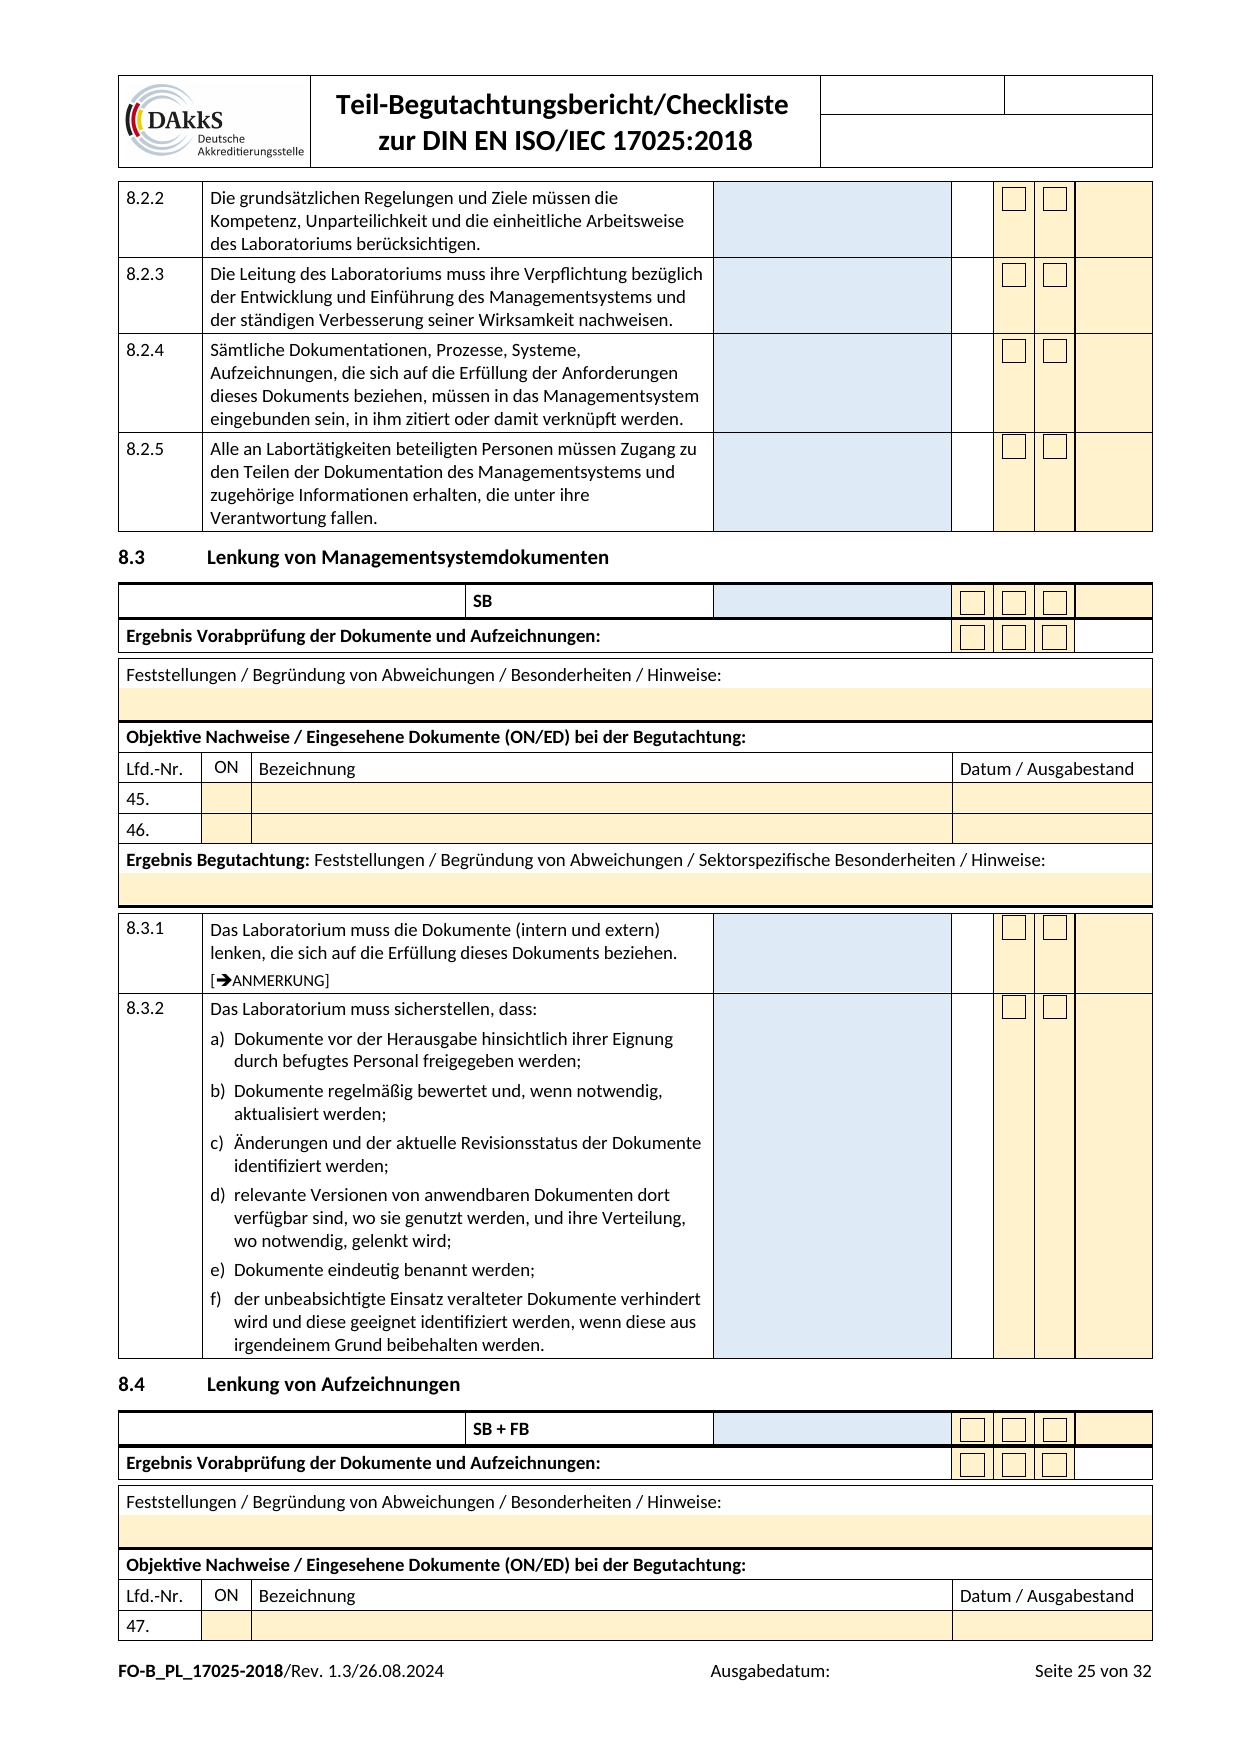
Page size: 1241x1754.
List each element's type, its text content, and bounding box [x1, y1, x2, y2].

table_cell [202, 814, 251, 843]
picture [124, 83, 306, 160]
table_header [1076, 1413, 1152, 1444]
table_cell [1076, 994, 1152, 1358]
table_cell Die grundsätzlichen Regelungen und Ziele müssen die Kompetenz, Unparteilichkeit und die einheitliche Arbeitsweise des Laboratoriums berücksichtigen. [203, 182, 713, 257]
table_cell [1075, 620, 1152, 652]
table_cell [252, 1611, 952, 1640]
table_cell [952, 433, 993, 531]
table_cell Das Laboratorium muss sicherstellen, dass: Dokumente vor der Herausgabe hinsichtlich ihrer Eignung durch befugtes Personal freigegeben werden; Dokumente regelmäßig bewertet und, wenn notwendig, aktualisiert werden; Änderungen und der aktuelle Revisionsstatus der Dokumente identifiziert werden; relevante Versionen von anwendbaren Dokumenten dort verfügbar sind, wo sie genutzt werden, und ihre Verteilung, wo notwendig, gelenkt wird; Dokumente eindeutig benannt werden; der unbeabsichtigte Einsatz veralteter Dokumente verhindert wird und diese geeignet identifiziert werden, wenn diese aus irgendeinem Grund beibehalten werden. [203, 994, 713, 1358]
table_cell [1035, 182, 1074, 257]
table_header [1076, 914, 1152, 992]
table_cell 8.2.5 [119, 433, 202, 531]
table_cell [1035, 334, 1074, 432]
table_cell Bezeichnung [252, 753, 952, 782]
table_header [714, 585, 951, 617]
table_cell [119, 688, 1152, 720]
table_cell [1035, 994, 1074, 1358]
table_cell Ergebnis Vorabprüfung der Dokumente und Aufzeichnungen: [119, 1448, 951, 1479]
table_cell [1035, 1448, 1074, 1479]
table_cell ON [202, 753, 251, 782]
table_cell Objektive Nachweise / Eingesehene Dokumente (ON/ED) bei der Begutachtung: [119, 723, 1152, 752]
table_header [952, 914, 993, 992]
table_cell [119, 873, 1152, 904]
table_header SB + FB [466, 1413, 713, 1444]
table_cell [714, 334, 951, 432]
table_cell Lfd.-Nr. [119, 1580, 201, 1609]
table_cell [252, 814, 952, 843]
table_cell [714, 182, 951, 257]
table_cell [952, 994, 993, 1358]
table_header [119, 1413, 465, 1444]
table_cell [953, 1611, 1152, 1640]
table_cell Objektive Nachweise / Eingesehene Dokumente (ON/ED) bei der Begutachtung: [119, 1550, 1152, 1579]
table_header 8.3.1 [119, 914, 202, 992]
table_cell [1076, 182, 1152, 257]
table_header [952, 1413, 993, 1444]
table_cell Sämtliche Dokumentationen, Prozesse, Systeme, Aufzeichnungen, die sich auf die Erfüllung der Anforderungen dieses Dokuments beziehen, müssen in das Managementsystem eingebunden sein, in ihm zitiert oder damit verknüpft werden. [203, 334, 713, 432]
table_cell [119, 814, 201, 843]
table_cell [1076, 334, 1152, 432]
subtitle 8.4 Lenkung von Aufzeichnungen [118, 1372, 1152, 1397]
table_header [119, 585, 465, 617]
table_header Feststellungen / Begründung von Abweichungen / Besonderheiten / Hinweise: [119, 1486, 1152, 1515]
table_cell Lfd.-Nr. [119, 753, 201, 782]
table_cell [1076, 433, 1152, 531]
table_cell [714, 258, 951, 333]
table_cell Bezeichnung [252, 1580, 952, 1609]
table_cell [952, 1448, 993, 1479]
table_cell Datum / Ausgabestand [953, 753, 1152, 782]
table_cell [119, 1611, 201, 1640]
table_cell [1035, 620, 1074, 652]
table_header [1076, 585, 1152, 617]
table_header Feststellungen / Begründung von Abweichungen / Besonderheiten / Hinweise: [119, 659, 1152, 688]
table_cell [952, 620, 993, 652]
table_header [1035, 1413, 1074, 1444]
table_cell [1075, 1448, 1152, 1479]
table_header [994, 585, 1034, 617]
table_cell [202, 1611, 251, 1640]
table_cell [994, 433, 1034, 531]
table_cell [953, 783, 1152, 812]
table_cell [994, 620, 1034, 652]
table_cell [953, 814, 1152, 843]
table_cell 8.2.2 [119, 182, 202, 257]
table_cell Ergebnis Vorabprüfung der Dokumente und Aufzeichnungen: [119, 620, 951, 652]
table_cell 8.3.2 [119, 994, 202, 1358]
table_header [1035, 914, 1074, 992]
table_cell [994, 1448, 1034, 1479]
table_cell [714, 994, 951, 1358]
table_cell [1035, 258, 1074, 333]
table_cell 8.2.4 [119, 334, 202, 432]
table_cell [994, 334, 1034, 432]
table_cell [202, 783, 251, 812]
table_cell 8.2.3 [119, 258, 202, 333]
table_cell [952, 182, 993, 257]
table_header SB [466, 585, 713, 617]
table_cell [1076, 258, 1152, 333]
table_cell Ergebnis Begutachtung: Feststellungen / Begründung von Abweichungen / Sektorspezifische Besonderheiten / Hinweise: [119, 844, 1152, 873]
table_cell [994, 258, 1034, 333]
subtitle 8.3 Lenkung von Managementsystemdokumenten [118, 544, 1152, 570]
table_cell Datum / Ausgabestand [953, 1580, 1152, 1609]
table_header [714, 914, 951, 992]
table_cell [119, 1515, 1152, 1547]
table_header [994, 1413, 1034, 1444]
table_cell [994, 182, 1034, 257]
table_header Das Laboratorium muss die Dokumente (intern und extern) lenken, die sich auf die Erfüllung dieses Dokuments beziehen. [ANMERKUNG] [203, 914, 713, 992]
table_header [714, 1413, 951, 1444]
table_cell [952, 334, 993, 432]
table_cell Alle an Labortätigkeiten beteiligten Personen müssen Zugang zu den Teilen der Dokumentation des Managementsystems und zugehörige Informationen erhalten, die unter ihre Verantwortung fallen. [203, 433, 713, 531]
table_cell Die Leitung des Laboratoriums muss ihre Verpflichtung bezüglich der Entwicklung und Einführung des Managementsystems und der ständigen Verbesserung seiner Wirksamkeit nachweisen. [203, 258, 713, 333]
table_cell [119, 783, 201, 812]
table_cell [994, 994, 1034, 1358]
table_cell [952, 258, 993, 333]
table_cell [1035, 433, 1074, 531]
table_header [1035, 585, 1074, 617]
table_cell [714, 433, 951, 531]
table_cell [252, 783, 952, 812]
table_cell ON [202, 1580, 251, 1609]
table_header [994, 914, 1034, 992]
table_header [952, 585, 993, 617]
